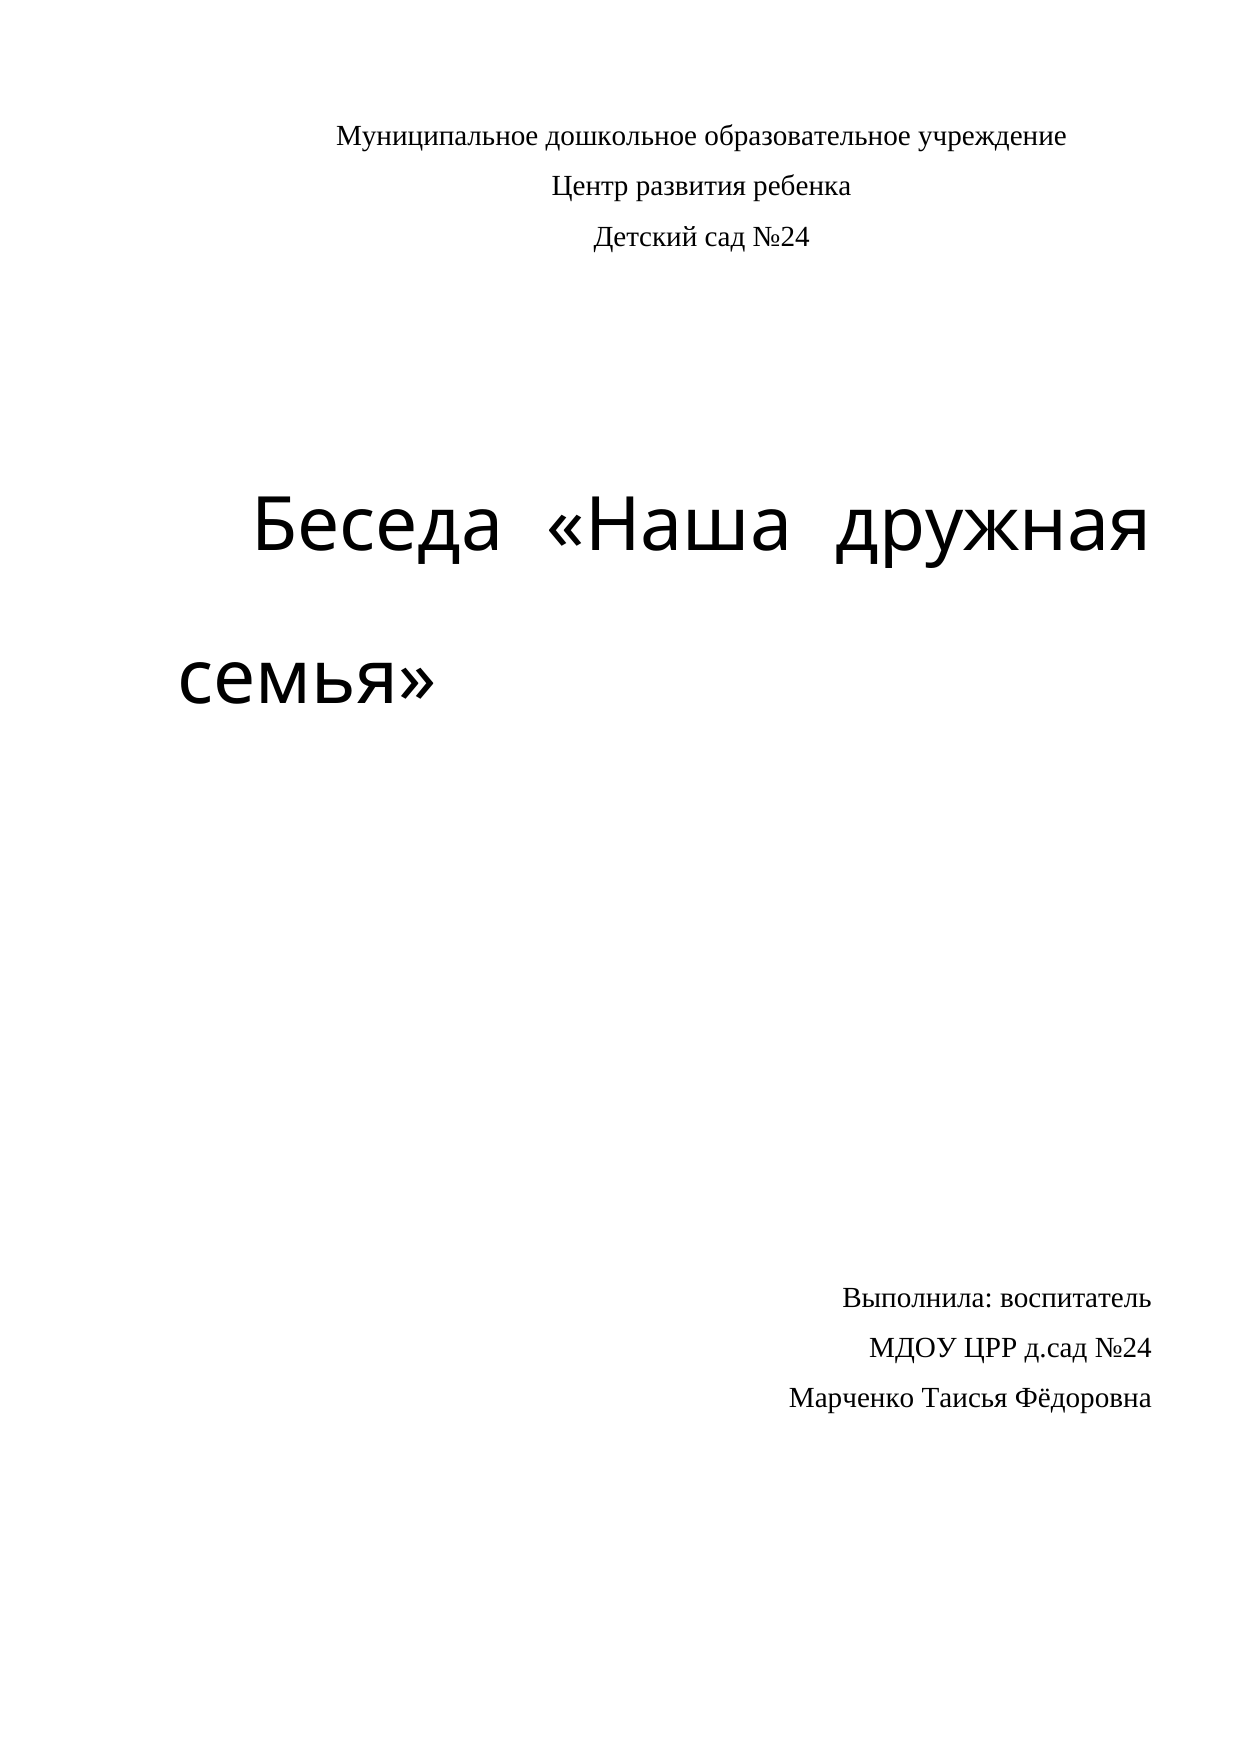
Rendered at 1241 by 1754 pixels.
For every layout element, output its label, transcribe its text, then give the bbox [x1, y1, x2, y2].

text Беседа «Наша дружная семья» [177, 470, 1152, 726]
text Муниципальное дошкольное образовательное учреждение [177, 118, 1152, 152]
text Центр развития ребенка [177, 168, 1152, 202]
text Выполнила: воспитатель [177, 1280, 1152, 1313]
text МДОУ ЦРР д.сад №24 [177, 1330, 1152, 1364]
text Детский сад №24 [177, 219, 1152, 252]
text Марченко Таисья Фёдоровна [177, 1381, 1152, 1414]
